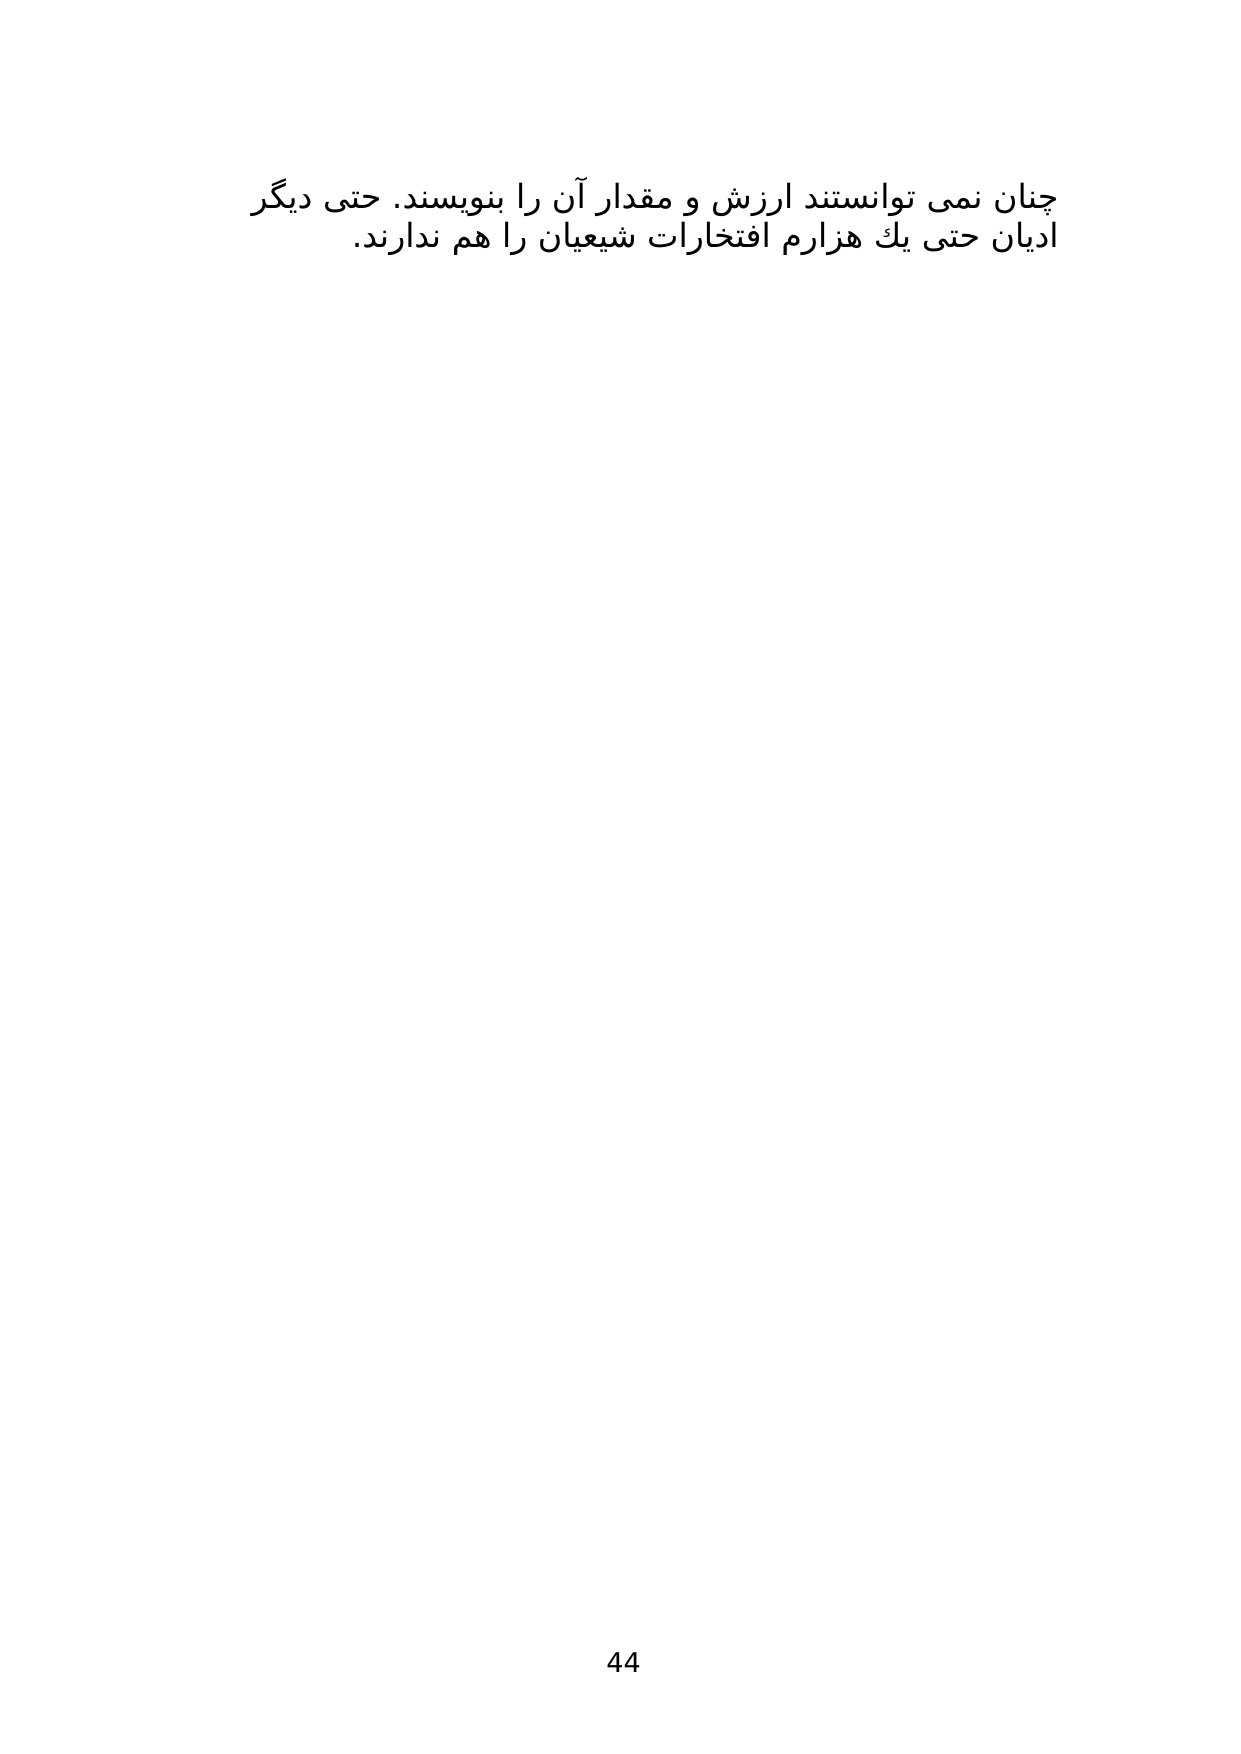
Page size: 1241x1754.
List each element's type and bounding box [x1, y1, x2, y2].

text [187, 177, 1059, 255]
